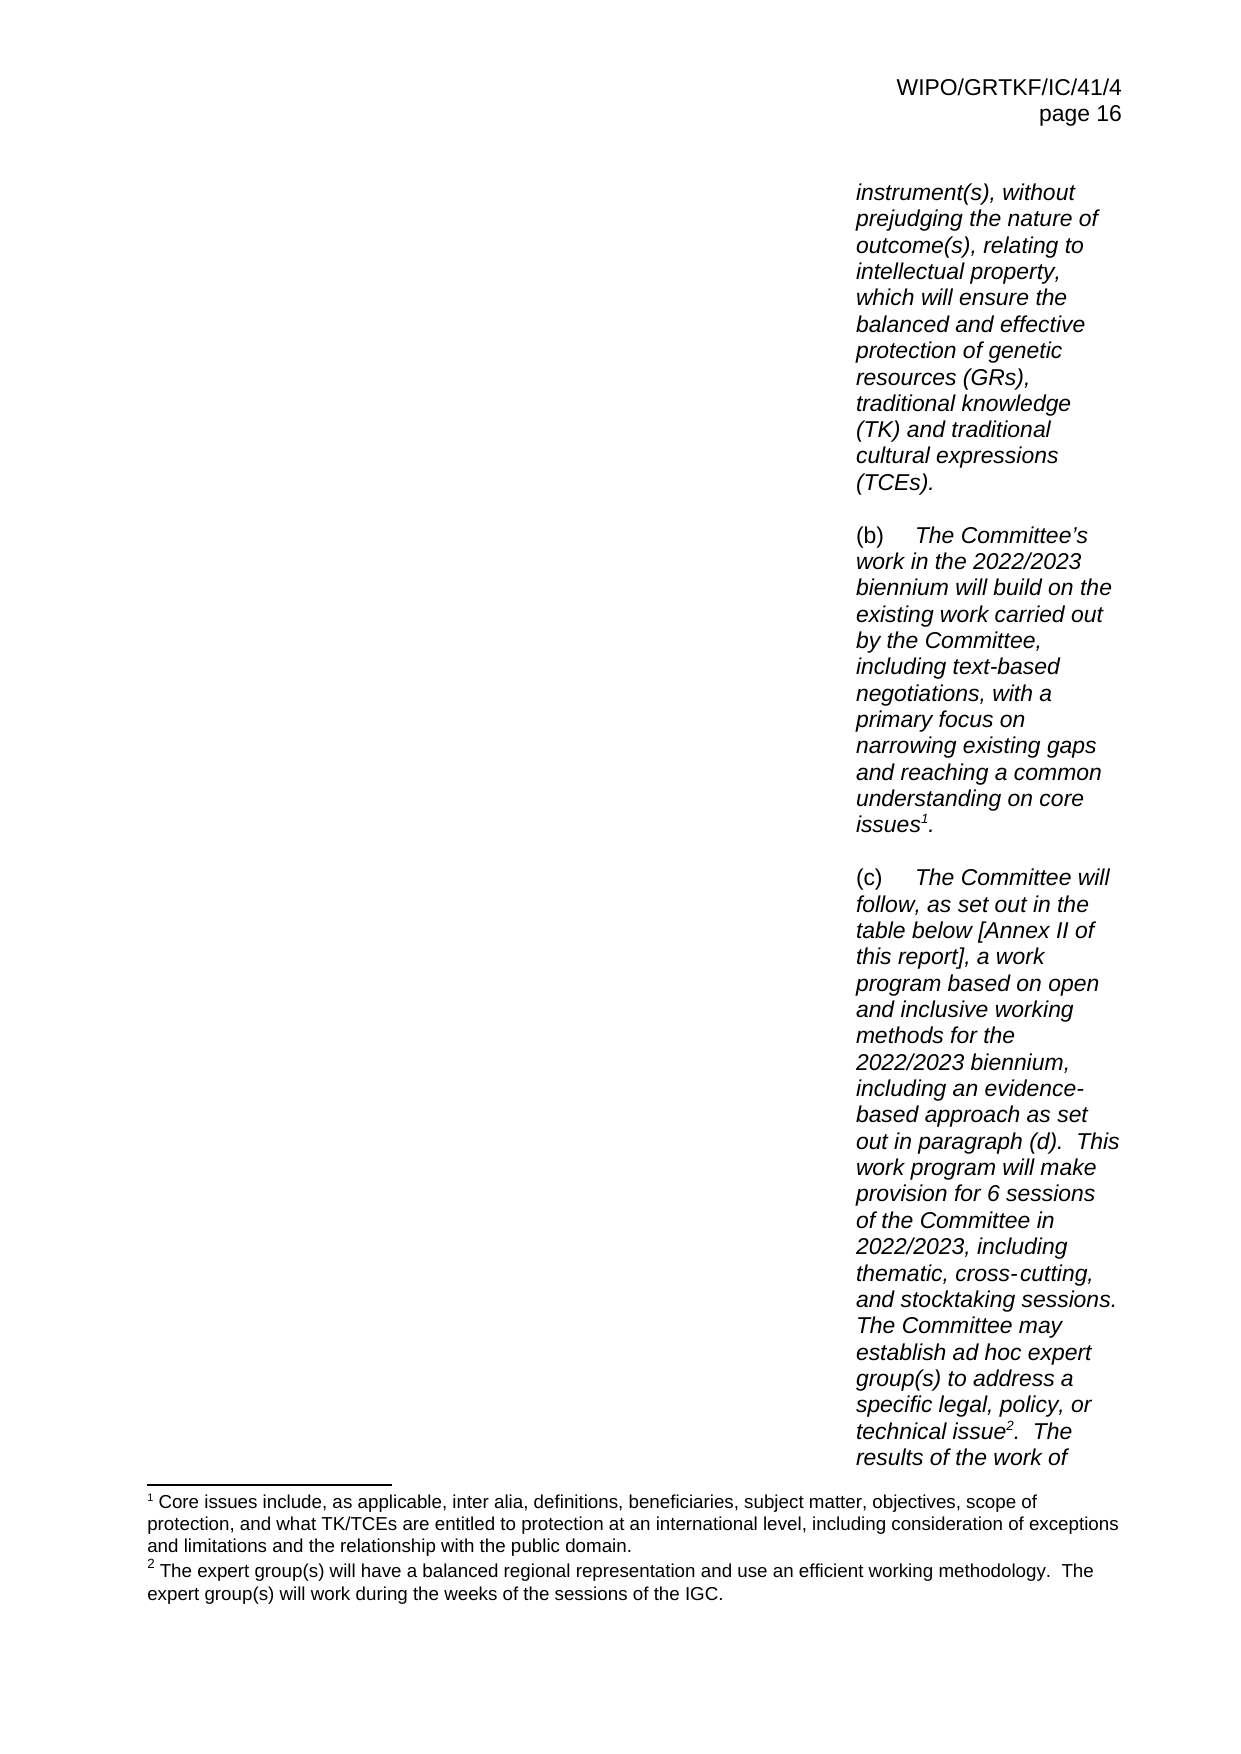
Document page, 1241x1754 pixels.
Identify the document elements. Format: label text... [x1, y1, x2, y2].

list The Committee’s work in the 2022/2023 biennium will build on the existing work carried out by the Committee, including text-based negotiations, with a primary focus on narrowing existing gaps and reaching a common understanding on core issues. [856, 522, 1122, 838]
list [856, 864, 1122, 1470]
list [856, 179, 1122, 495]
